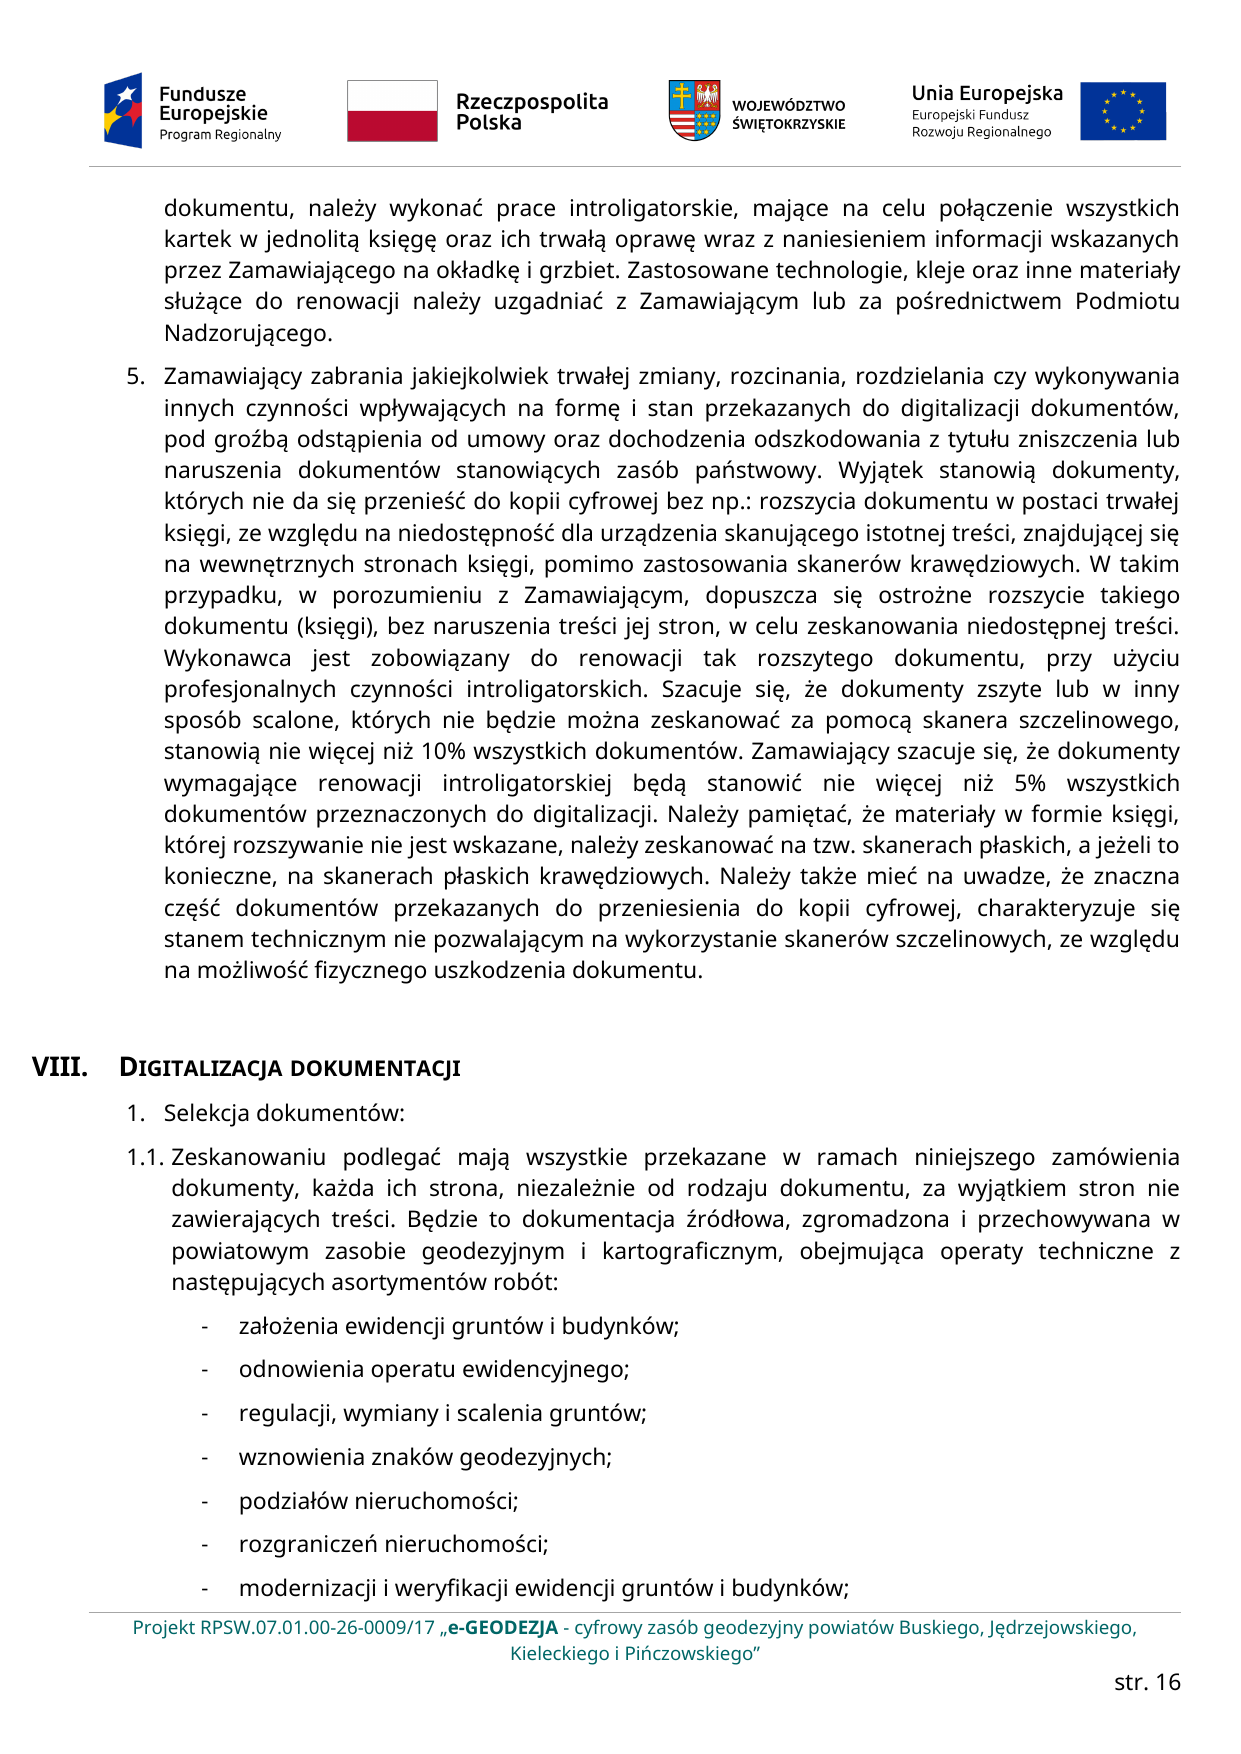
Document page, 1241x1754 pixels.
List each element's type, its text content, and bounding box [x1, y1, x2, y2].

list odnowienia operatu ewidencyjnego; [201, 1353, 1181, 1385]
picture [88, 59, 1182, 164]
list założenia ewidencji gruntów i budynków; [201, 1310, 1181, 1341]
list Selekcja dokumentów: [126, 1097, 1181, 1128]
list regulacji, wymiany i scalenia gruntów; [201, 1397, 1181, 1428]
subtitle Digitalizacja dokumentacji [89, 1048, 1181, 1085]
list rozgraniczeń nieruchomości; [201, 1528, 1181, 1560]
list Zeskanowaniu podlegać mają wszystkie przekazane w ramach niniejszego zamówienia dokumenty, każda ich strona, niezależnie od rodzaju dokumentu, za wyjątkiem stron nie zawierających treści. Będzie to dokumentacja źródłowa, zgromadzona i przechowywana w powiatowym zasobie geodezyjnym i kartograficznym, obejmująca operaty techniczne z następujących asortymentów robót: [126, 1141, 1181, 1297]
list modernizacji i weryfikacji ewidencji gruntów i budynków; [201, 1572, 1181, 1603]
list wznowienia znaków geodezyjnych; [201, 1441, 1181, 1472]
list Zamawiający zabrania jakiejkolwiek trwałej zmiany, rozcinania, rozdzielania czy wykonywania innych czynności wpływających na formę i stan przekazanych do digitalizacji dokumentów, pod groźbą odstąpienia od umowy oraz dochodzenia odszkodowania z tytułu zniszczenia lub naruszenia dokumentów stanowiących zasób państwowy. Wyjątek stanowią dokumenty, których nie da się przenieść do kopii cyfrowej bez np.: rozszycia dokumentu w postaci trwałej księgi, ze względu na niedostępność dla urządzenia skanującego istotnej treści, znajdującej się na wewnętrznych stronach księgi, pomimo zastosowania skanerów krawędziowych. W takim przypadku, w porozumieniu z Zamawiającym, dopuszcza się ostrożne rozszycie takiego dokumentu (księgi), bez naruszenia treści jej stron, w celu zeskanowania niedostępnej treści. Wykonawca jest zobowiązany do renowacji tak rozszytego dokumentu, przy użyciu profesjonalnych czynności introligatorskich. Szacuje się, że dokumenty zszyte lub w inny sposób scalone, których nie będzie można zeskanować za pomocą skanera szczelinowego, stanowią nie więcej niż 10% wszystkich dokumentów. Zamawiający szacuje się, że dokumenty wymagające renowacji introligatorskiej będą stanowić nie więcej niż 5% wszystkich dokumentów przeznaczonych do digitalizacji. Należy pamiętać, że materiały w formie księgi, której rozszywanie nie jest wskazane, należy zeskanować na tzw. skanerach płaskich, a jeżeli to konieczne, na skanerach płaskich krawędziowych. Należy także mieć na uwadze, że znaczna część dokumentów przekazanych do przeniesienia do kopii cyfrowej, charakteryzuje się stanem technicznym nie pozwalającym na wykorzystanie skanerów szczelinowych, ze względu na możliwość fizycznego uszkodzenia dokumentu. [126, 360, 1181, 985]
list podziałów nieruchomości; [201, 1485, 1181, 1516]
